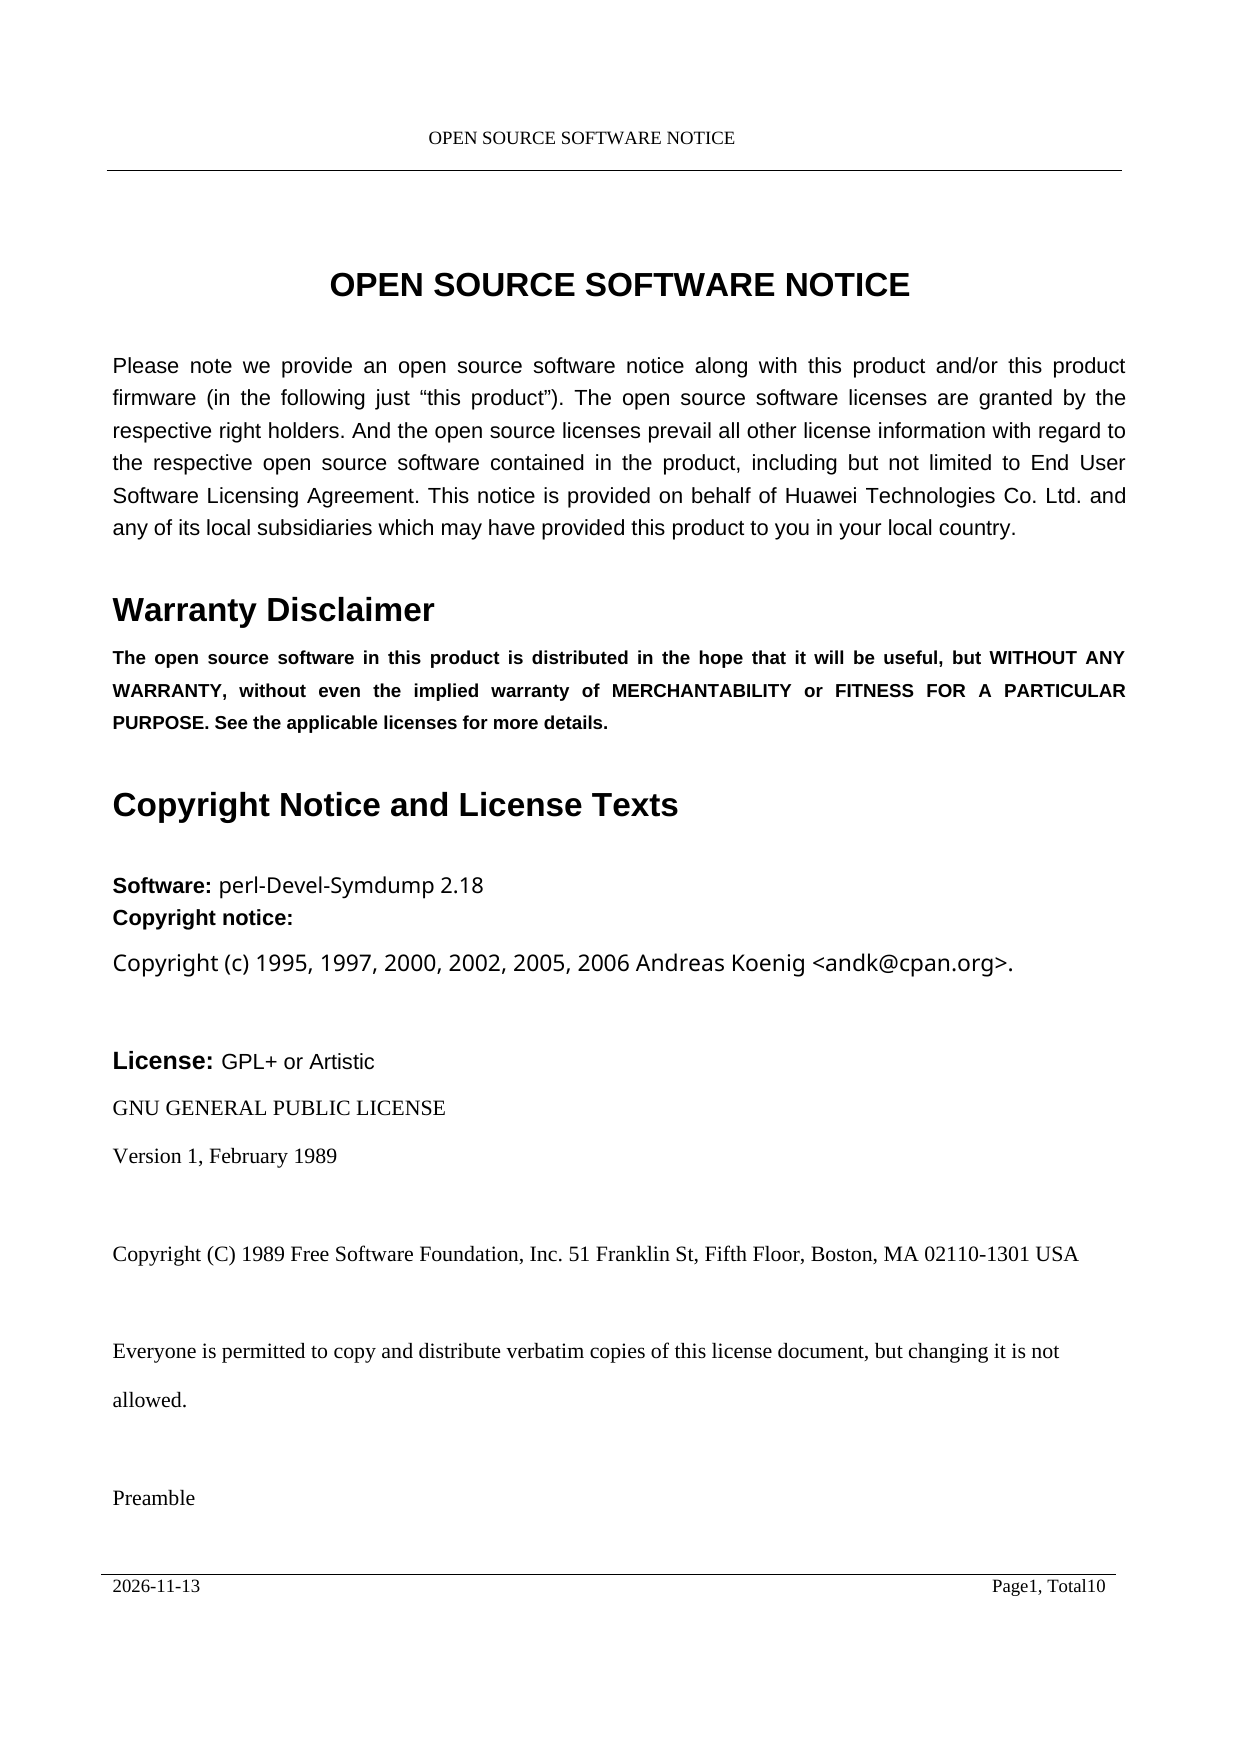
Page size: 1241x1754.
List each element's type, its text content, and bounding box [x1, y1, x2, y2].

text License: GPL+ or Artistic [112, 1044, 1128, 1077]
text Please note we provide an open source software notice along with this product and/or this product firmware (in the following just “this product”). The open source software licenses are granted by the respective right holders. And the open source licenses prevail all other license information with regard to the respective open source software contained in the product, including but not limited to End User Software Licensing Agreement. This notice is provided on behalf of Huawei Technologies Co. Ltd. and any of its local subsidiaries which may have provided this product to you in your local country. [112, 349, 1128, 544]
text Copyright Notice and License Texts [112, 771, 1128, 836]
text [112, 1091, 1128, 1513]
text Software: perl-Devel-Symdump 2.18 [112, 869, 1128, 901]
text Warranty Disclaimer [112, 576, 1128, 641]
text The open source software in this product is distributed in the hope that it will be useful, but WITHOUT ANY WARRANTY, without even the implied warranty of MERCHANTABILITY or FITNESS FOR A PARTICULAR PURPOSE. See the applicable licenses for more details. [112, 641, 1128, 739]
text Copyright (c) 1995, 1997, 2000, 2002, 2005, 2006 Andreas Koenig <andk@cpan.org>. [112, 947, 1128, 1028]
text Copyright notice: [112, 901, 1128, 934]
text OPEN SOURCE SOFTWARE NOTICE [112, 251, 1128, 316]
